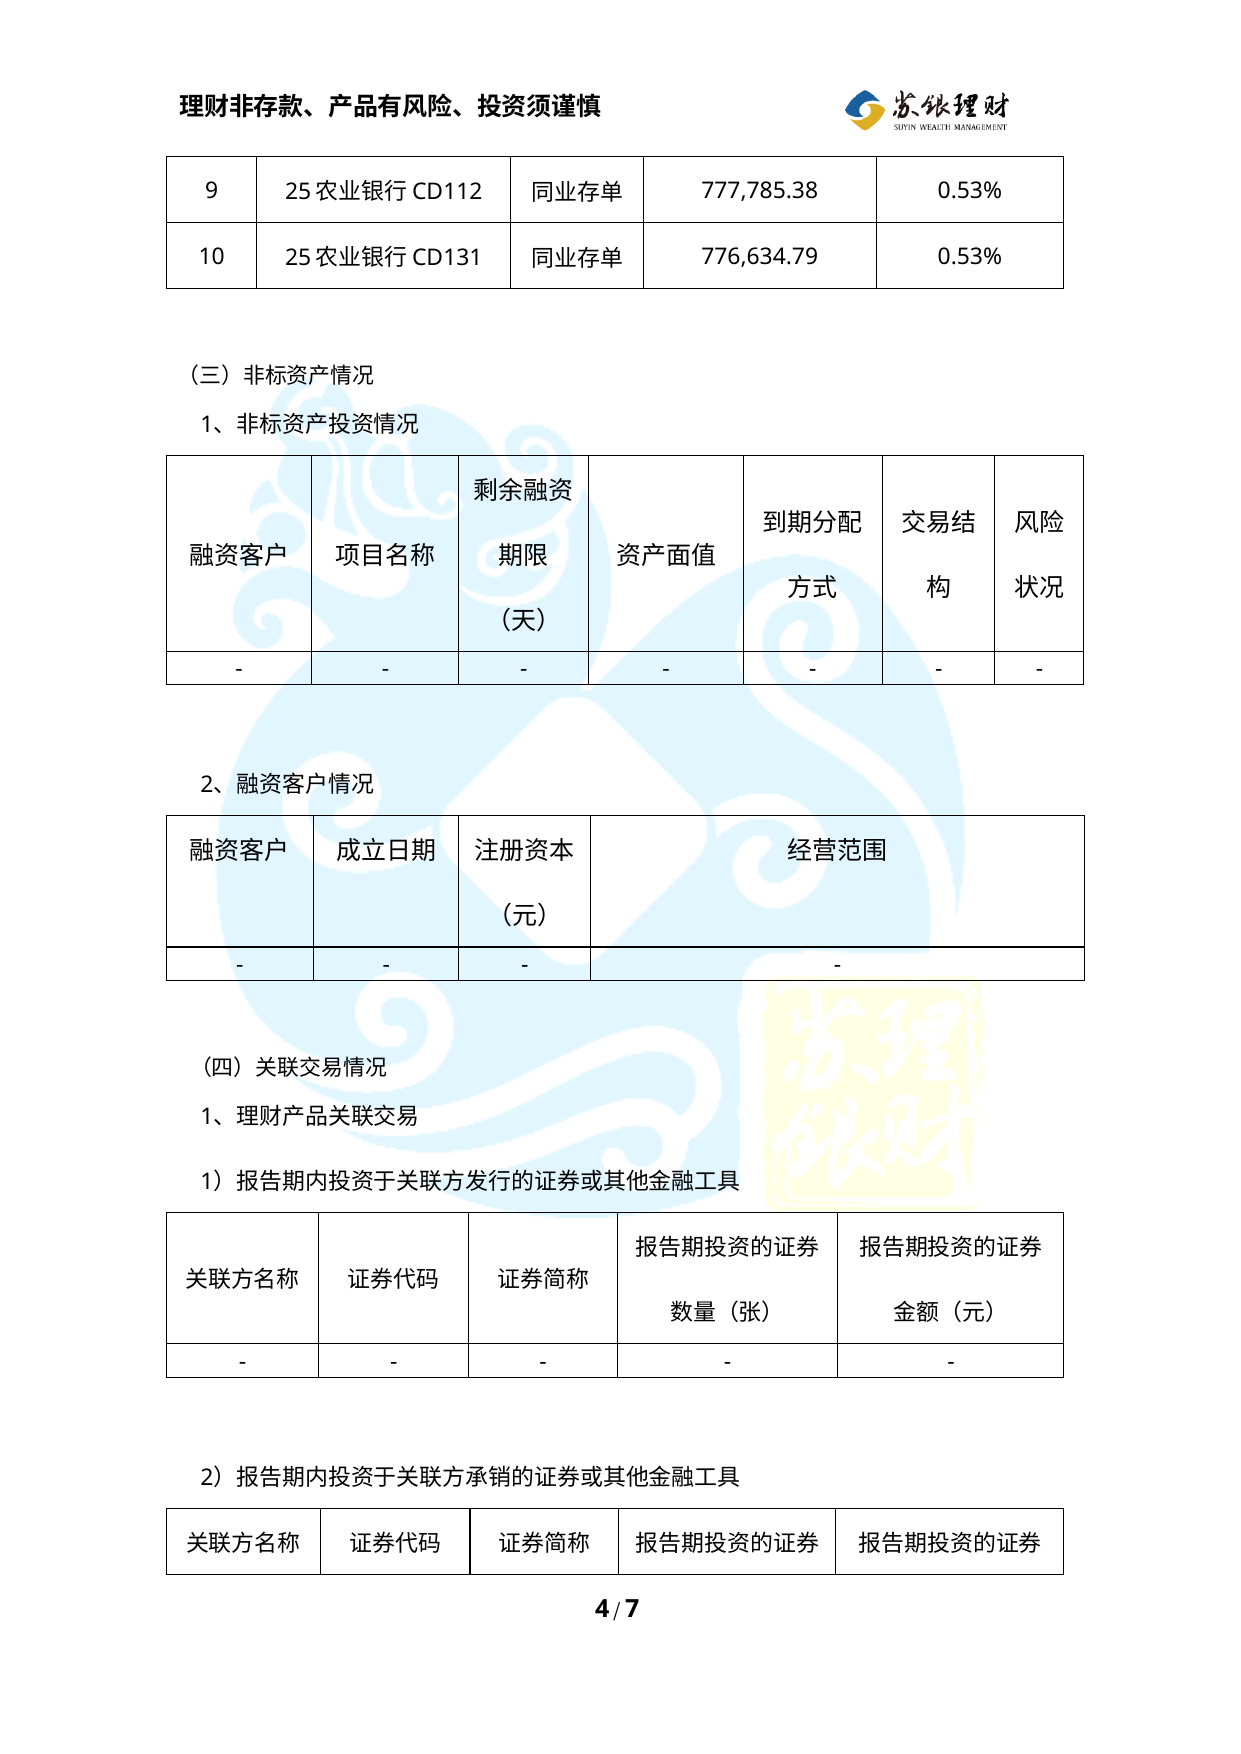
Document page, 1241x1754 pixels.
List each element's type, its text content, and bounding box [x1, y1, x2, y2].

table_cell 777,785.38 [644, 157, 876, 222]
text 1）报告期内投资于关联方发行的证券或其他金融工具 [177, 1147, 1053, 1212]
table_cell - [589, 652, 743, 684]
table_cell - [167, 1344, 318, 1377]
table_cell - [314, 948, 458, 980]
table_header 注册资本（元） [459, 816, 590, 946]
table_cell 10 [167, 223, 256, 288]
table_cell 同业存单 [511, 157, 643, 222]
table_header 报告期投资的证券数量（张） [618, 1213, 837, 1343]
text 2、融资客户情况 [177, 750, 1053, 815]
table_header 经营范围 [591, 816, 1084, 946]
table_header 到期分配方式 [744, 456, 882, 651]
table_header 风险状况 [995, 456, 1083, 651]
table_cell 25农业银行CD131 [257, 223, 510, 288]
table_header 关联方名称 [167, 1509, 320, 1574]
table_cell - [469, 1344, 617, 1377]
table_cell - [459, 948, 590, 980]
text 1、理财产品关联交易 [177, 1082, 1053, 1147]
table_header 证券代码 [321, 1509, 469, 1574]
table_header 剩余融资期限（天） [459, 456, 588, 651]
subtitle 关联交易情况 [190, 1049, 1053, 1082]
table_cell 25农业银行CD112 [257, 157, 510, 222]
table_header 资产面值 [589, 456, 743, 651]
table_cell - [995, 652, 1083, 684]
picture [820, 72, 1039, 143]
table_header 报告期投资的证券金额（元） [836, 1509, 1063, 1574]
table_header 关联方名称 [167, 1213, 318, 1343]
table_cell - [312, 652, 458, 684]
table_cell 9 [167, 157, 256, 222]
table_cell - [618, 1344, 837, 1377]
text 2）报告期内投资于关联方承销的证券或其他金融工具 [177, 1443, 1053, 1508]
table_cell - [167, 948, 313, 980]
table_header 证券简称 [469, 1213, 617, 1343]
table_header 报告期投资的证券金额（元） [838, 1213, 1063, 1343]
table_cell - [883, 652, 994, 684]
table_header 融资客户 [167, 456, 311, 651]
table_header 报告期投资的证券数量（张） [619, 1509, 835, 1574]
table_cell - [459, 652, 588, 684]
table_header 融资客户 [167, 816, 313, 946]
table_cell - [744, 652, 882, 684]
text 1、非标资产投资情况 [177, 390, 1053, 455]
table_cell - [591, 948, 1084, 980]
table_cell - [319, 1344, 468, 1377]
table_header 证券代码 [319, 1213, 468, 1343]
table_cell 776,634.79 [644, 223, 876, 288]
table_cell - [167, 652, 311, 684]
table_header 交易结构 [883, 456, 994, 651]
table_cell 0.53% [877, 223, 1063, 288]
table_header 项目名称 [312, 456, 458, 651]
table_header 成立日期 [314, 816, 458, 946]
table_cell 同业存单 [511, 223, 643, 288]
table_header 证券简称 [471, 1509, 618, 1574]
subtitle 非标资产情况 [177, 357, 1053, 390]
table_cell - [838, 1344, 1063, 1377]
table_cell 0.53% [877, 157, 1063, 222]
